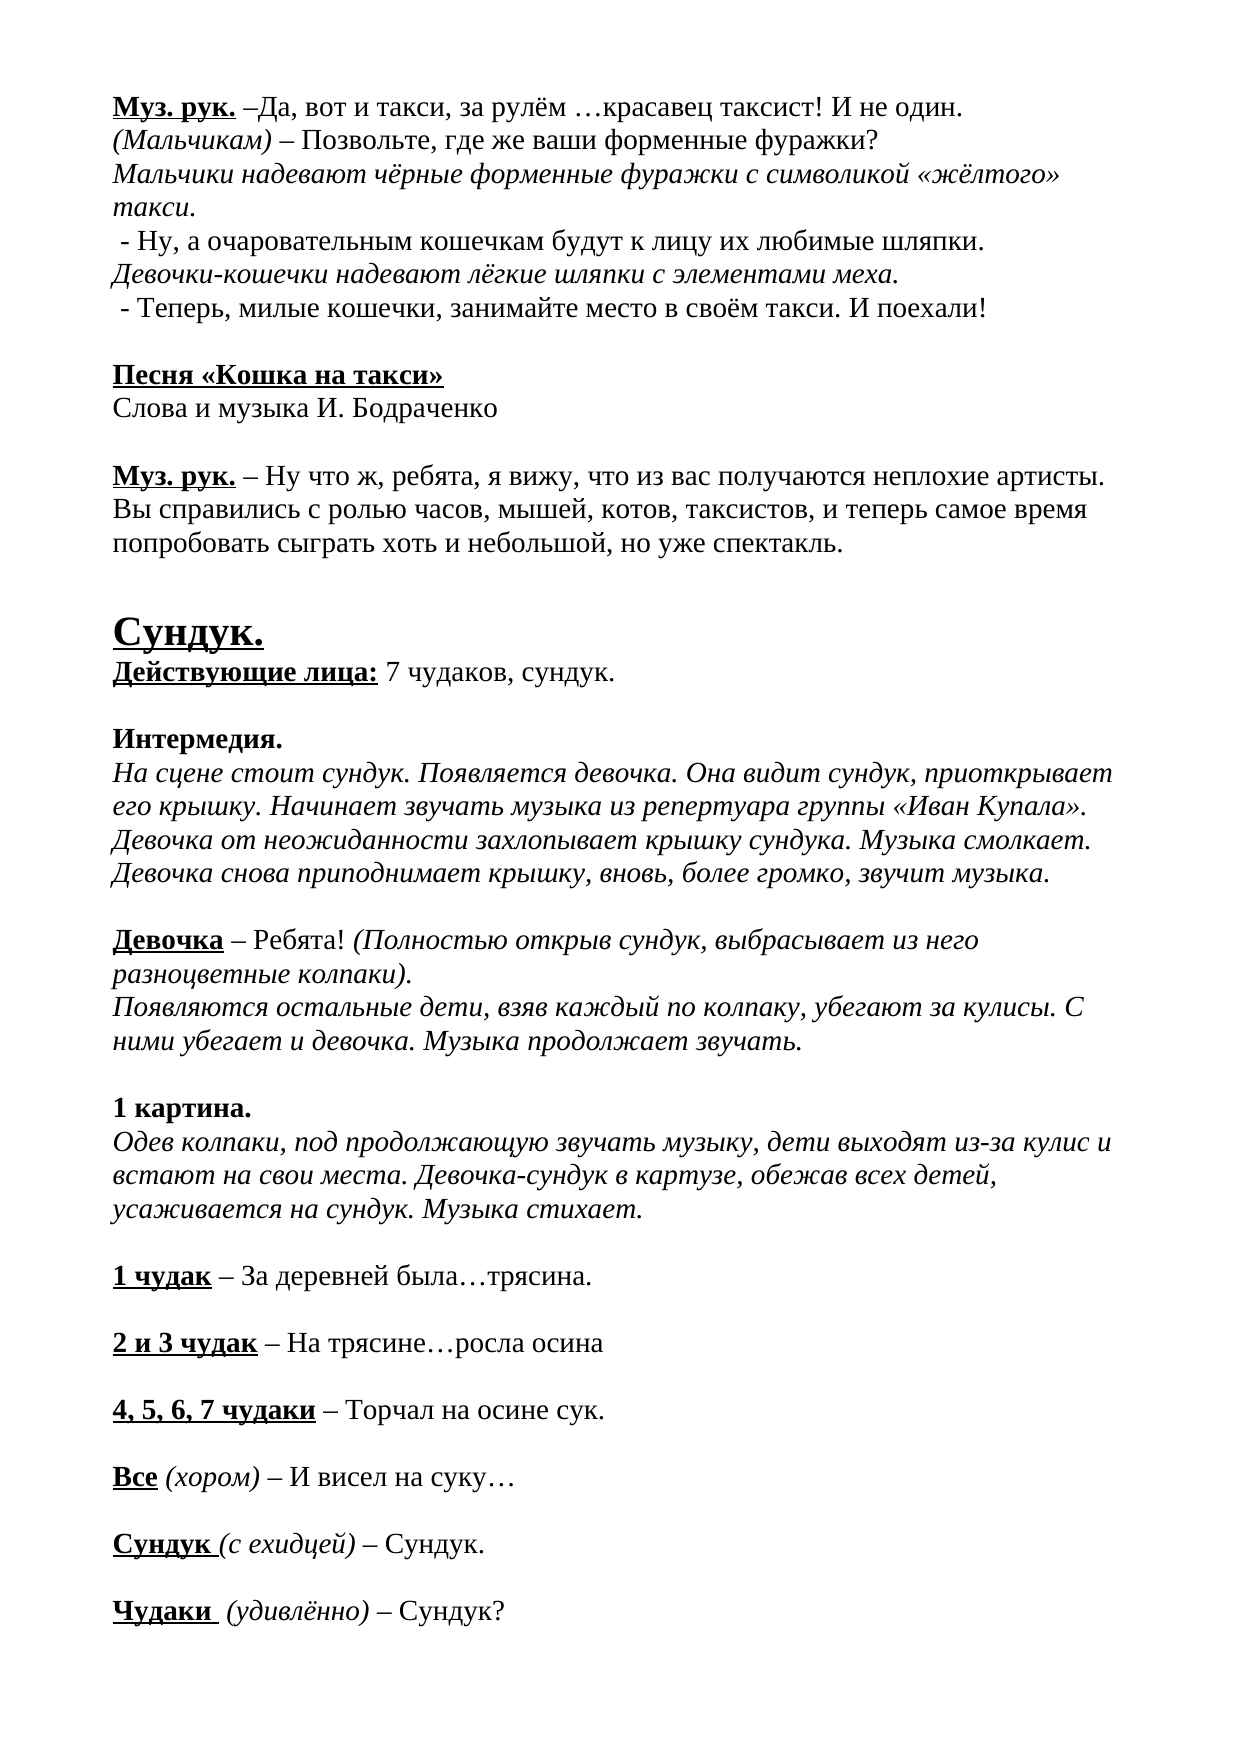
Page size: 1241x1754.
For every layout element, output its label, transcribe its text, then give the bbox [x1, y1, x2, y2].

text - Ну, а очаровательным кошечкам будут к лицу их любимые шляпки. [112, 223, 1128, 256]
text (Мальчикам) – Позвольте, где же ваши форменные фуражки? [112, 122, 1128, 156]
text Мальчики надевают чёрные форменные фуражки с символикой «жёлтого» такси. [112, 156, 1128, 223]
text 4, 5, 6, 7 чудаки – Торчал на осине сук. [112, 1392, 1128, 1426]
text 1 картина. [112, 1090, 1128, 1124]
text - Теперь, милые кошечки, занимайте место в своём такси. И поехали! [112, 290, 1128, 323]
text Появляются остальные дети, взяв каждый по колпаку, убегают за кулисы. С ними убегает и девочка. Музыка продолжает звучать. [112, 989, 1128, 1057]
text Одев колпаки, под продолжающую звучать музыку, дети выходят из-за кулис и встают на свои места. Девочка-сундук в картузе, обежав всех детей, усаживается на сундук. Музыка стихает. [112, 1124, 1128, 1224]
text Сундук. [112, 606, 1128, 654]
text Действующие лица: 7 чудаков, сундук. [112, 654, 1128, 688]
text Муз. рук. –Да, вот и такси, за рулём …красавец таксист! И не один. [112, 89, 1128, 122]
text Интермедия. [112, 721, 1128, 755]
text На сцене стоит сундук. Появляется девочка. Она видит сундук, приоткрывает его крышку. Начинает звучать музыка из репертуара группы «Иван Купала». Девочка от неожиданности захлопывает крышку сундука. Музыка смолкает. Девочка снова приподнимает крышку, вновь, более громко, звучит музыка. [112, 755, 1128, 889]
text Все (хором) – И висел на суку… [112, 1459, 1128, 1493]
text Слова и музыка И. Бодраченко [112, 391, 1128, 424]
text Муз. рук. – Ну что ж, ребята, я вижу, что из вас получаются неплохие артисты. Вы справились с ролью часов, мышей, котов, таксистов, и теперь самое время попробовать сыграть хоть и небольшой, но уже спектакль. [112, 458, 1128, 558]
text 2 и 3 чудак – На трясине…росла осина [112, 1325, 1128, 1358]
text Чудаки (удивлённо) – Сундук? [112, 1593, 1128, 1627]
text Песня «Кошка на такси» [112, 357, 1128, 391]
text Девочка – Ребята! (Полностью открыв сундук, выбрасывает из него разноцветные колпаки). [112, 922, 1128, 989]
text Девочки-кошечки надевают лёгкие шляпки с элементами меха. [112, 256, 1128, 290]
text Сундук (с ехидцей) – Сундук. [112, 1526, 1128, 1560]
text 1 чудак – За деревней была…трясина. [112, 1258, 1128, 1291]
